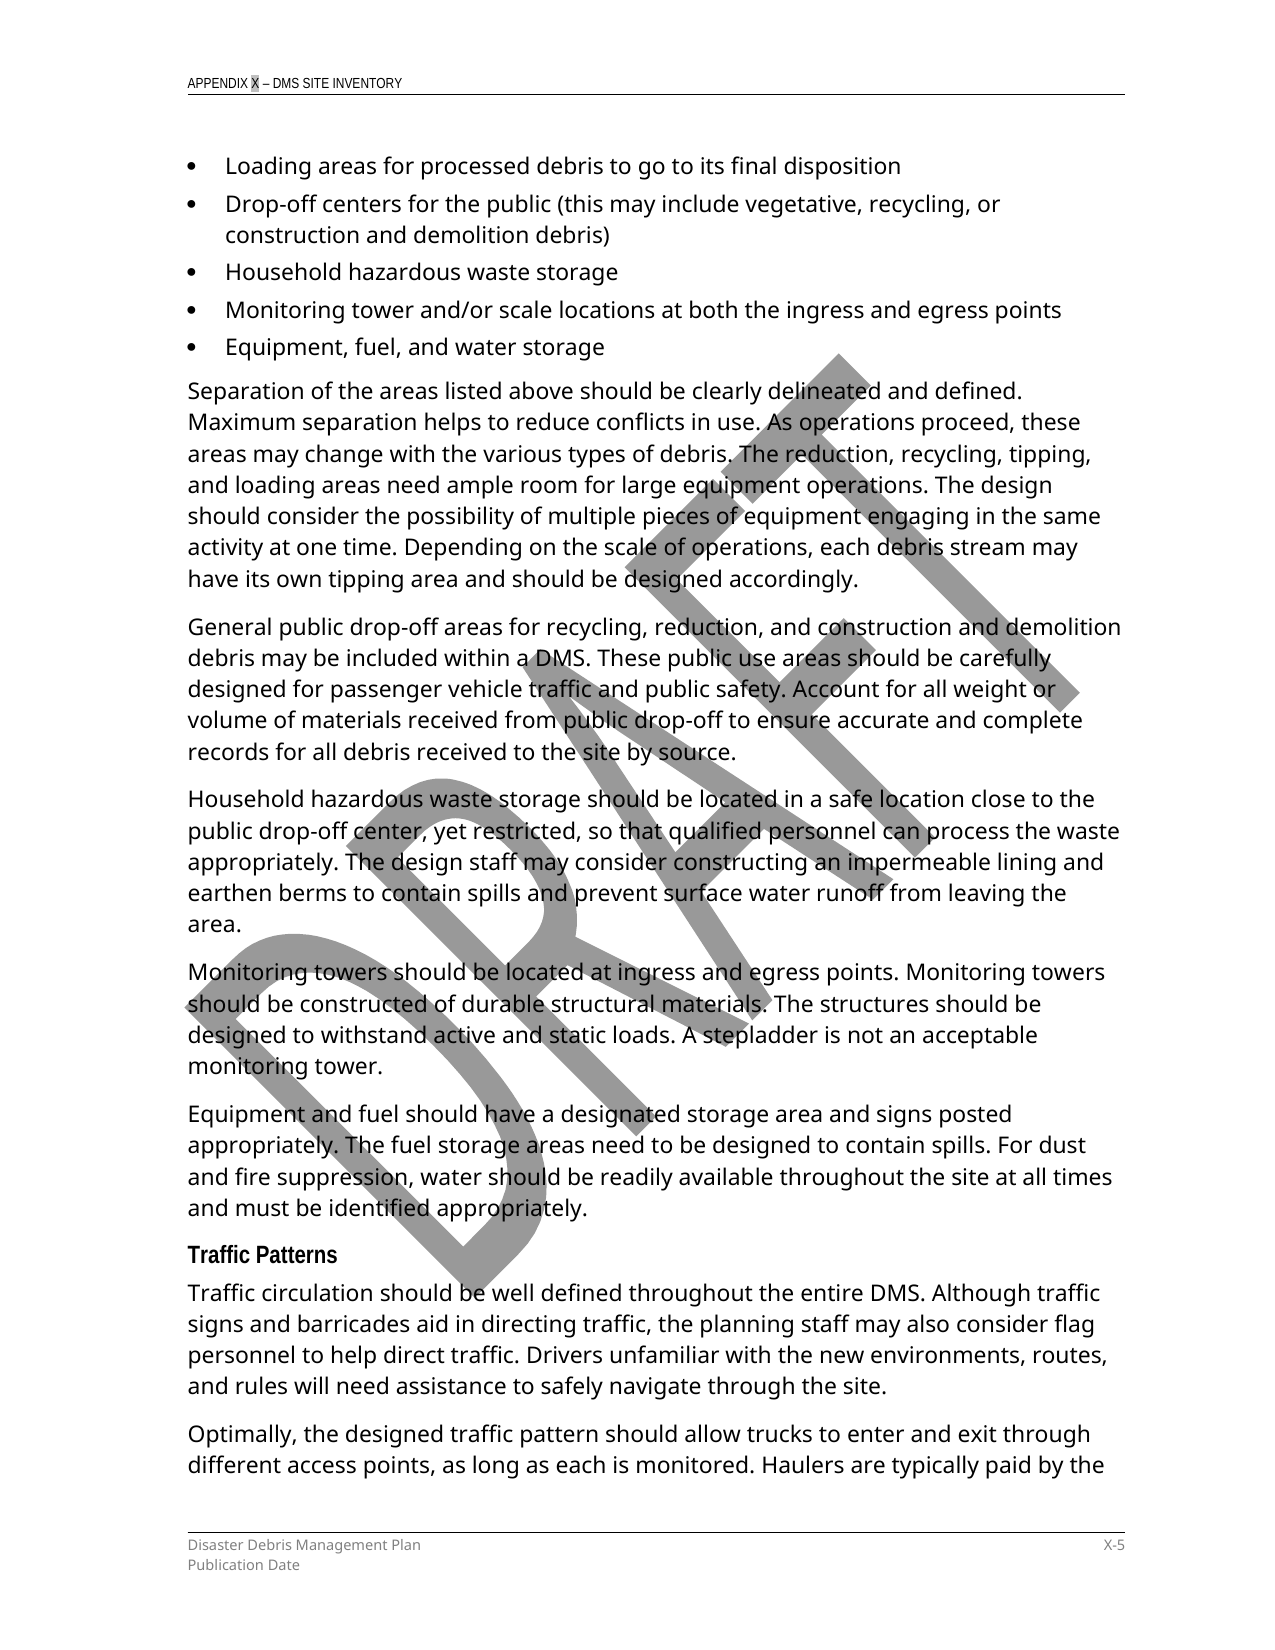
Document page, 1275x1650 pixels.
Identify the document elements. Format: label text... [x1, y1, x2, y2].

text Equipment and fuel should have a designated storage area and signs posted appropriately. The fuel storage areas need to be designed to contain spills. For dust and fire suppression, water should be readily available throughout the site at all times and must be identified appropriately. [187, 1098, 1125, 1223]
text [187, 1418, 1125, 1481]
text Monitoring towers should be located at ingress and egress points. Monitoring towers should be constructed of durable structural materials. The structures should be designed to withstand active and static loads. A stepladder is not an acceptable monitoring tower. [187, 956, 1125, 1081]
text Monitoring tower and/or scale locations at both the ingress and egress points [187, 294, 1125, 325]
text Loading areas for processed debris to go to its final disposition [187, 150, 1125, 181]
text Equipment, fuel, and water storage [187, 331, 1125, 362]
text Separation of the areas listed above should be clearly delineated and defined. Maximum separation helps to reduce conflicts in use. As operations proceed, these areas may change with the various types of debris. The reduction, recycling, tipping, and loading areas need ample room for large equipment operations. The design should consider the possibility of multiple pieces of equipment engaging in the same activity at one time. Depending on the scale of operations, each debris stream may have its own tipping area and should be designed accordingly. [187, 375, 1125, 594]
text General public drop-off areas for recycling, reduction, and construction and demolition debris may be included within a DMS. These public use areas should be carefully designed for passenger vehicle traffic and public safety. Account for all weight or volume of materials received from public drop-off to ensure accurate and complete records for all debris received to the site by source. [187, 610, 1125, 767]
text Drop-off centers for the public (this may include vegetative, recycling, or construction and demolition debris) [187, 187, 1125, 250]
text Traffic circulation should be well defined throughout the entire DMS. Although traffic signs and barricades aid in directing traffic, the planning staff may also consider flag personnel to help direct traffic. Drivers unfamiliar with the new environments, routes, and rules will need assistance to safely navigate through the site. [187, 1277, 1125, 1402]
text Household hazardous waste storage [187, 256, 1125, 287]
text Traffic Patterns [187, 1239, 1125, 1268]
text Household hazardous waste storage should be located in a safe location close to the public drop-off center, yet restricted, so that qualified personnel can process the waste appropriately. The design staff may consider constructing an impermeable lining and earthen berms to contain spills and prevent surface water runoff from leaving the area. [187, 783, 1125, 939]
